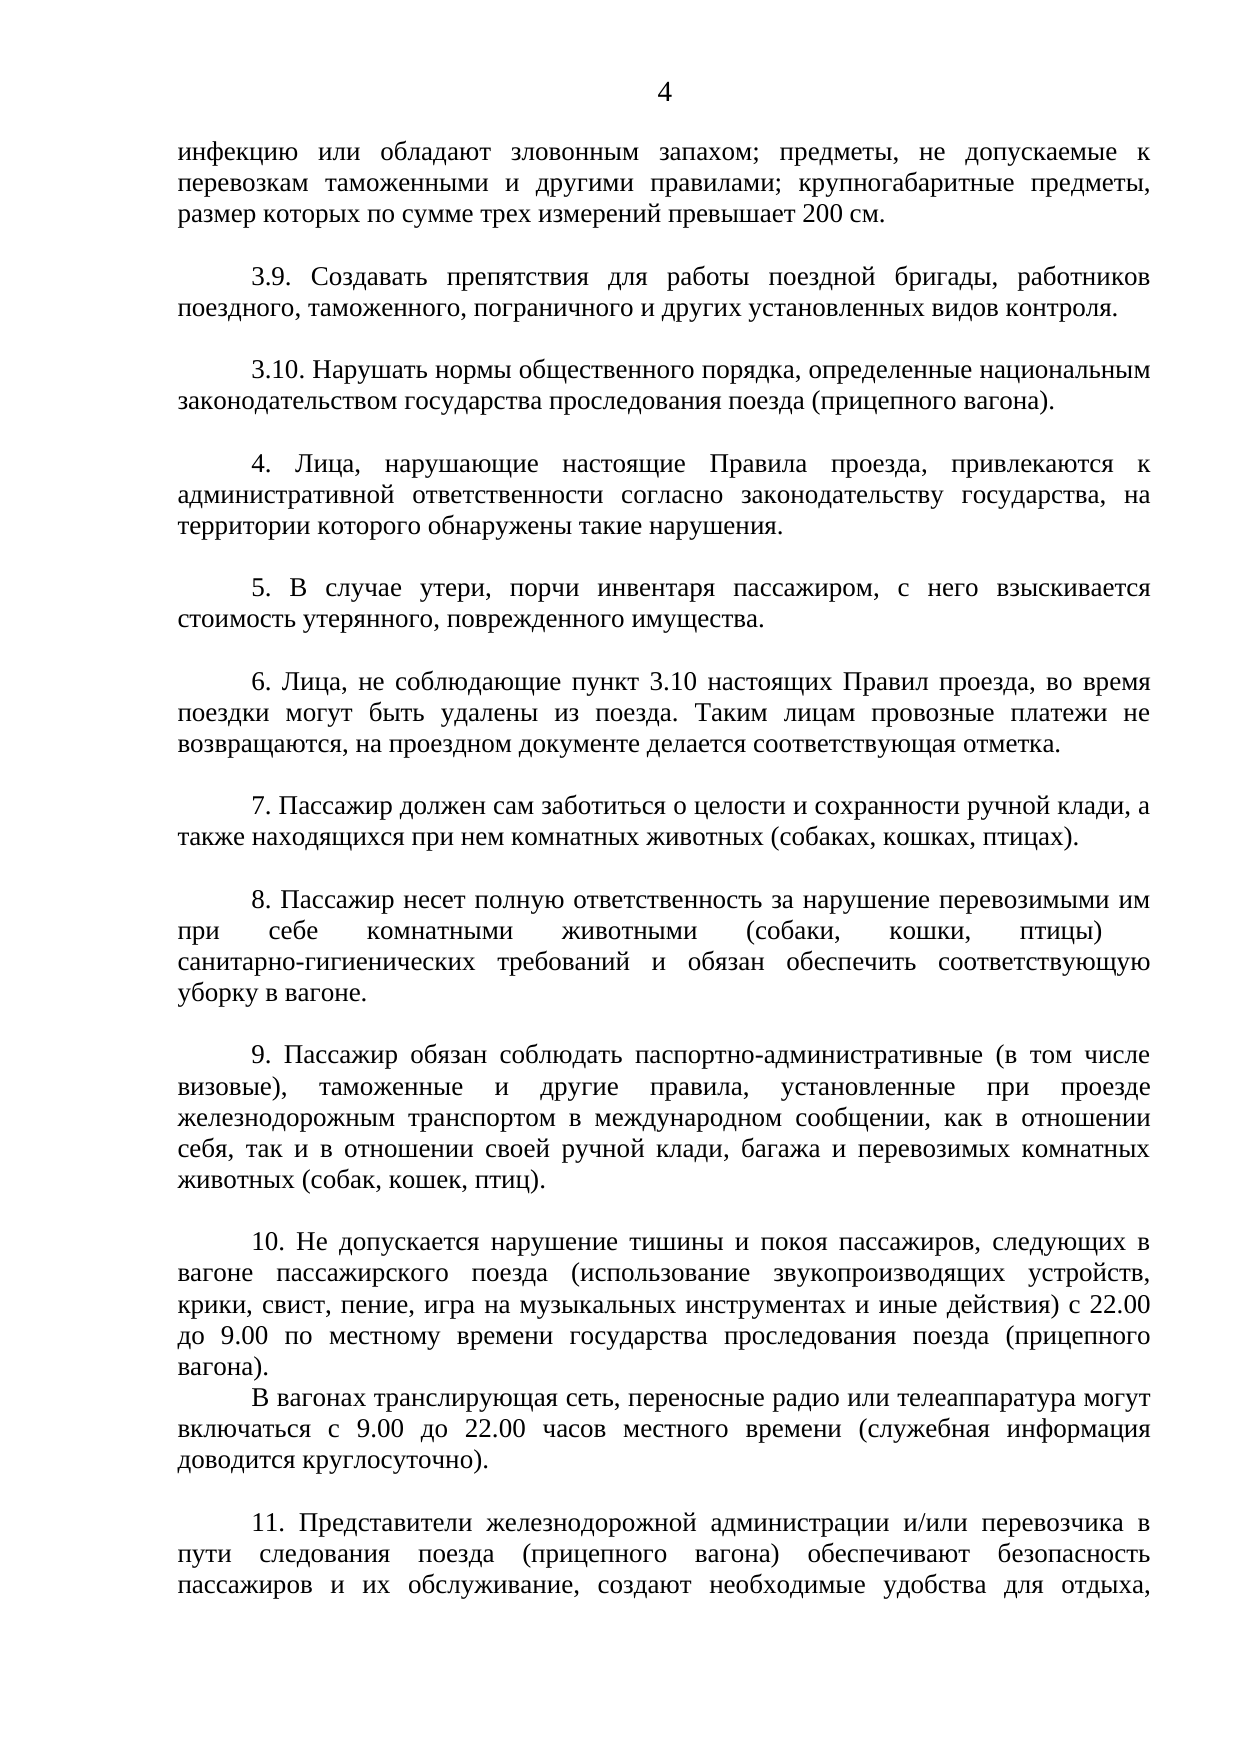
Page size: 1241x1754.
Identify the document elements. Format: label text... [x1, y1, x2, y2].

text 3.9. Создавать препятствия для работы поездной бригады, работников поездного, таможенного, пограничного и других установленных видов контроля. [177, 260, 1152, 322]
text 7. Пассажир должен сам заботиться о целости и сохранности ручной клади, а также находящихся при нем комнатных животных (собаках, кошках, птицах). [177, 789, 1152, 852]
text В вагонах транслирующая сеть, переносные радио или телеаппаратура могут включаться с 9.00 до 22.00 часов местного времени (служебная информация доводится круглосуточно). [177, 1381, 1152, 1474]
text 8. Пассажир несет полную ответственность за нарушение перевозимыми им при себе комнатными животными (собаки, кошки, птицы) санитарно-гигиенических требований и обязан обеспечить соответствующую уборку в вагоне. [177, 883, 1152, 1007]
text 3.10. Нарушать нормы общественного порядка, определенные национальным законодательством государства проследования поезда (прицепного вагона). [177, 353, 1152, 416]
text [177, 1506, 1152, 1599]
text 4. Лица, нарушающие настоящие Правила проезда, привлекаются к административной ответственности согласно законодательству государства, на территории которого обнаружены такие нарушения. [177, 447, 1152, 540]
text 5. В случае утери, порчи инвентаря пассажиром, с него взыскивается стоимость утерянного, поврежденного имущества. [177, 571, 1152, 634]
text 6. Лица, не соблюдающие пункт 3.10 настоящих Правил проезда, во время поездки могут быть удалены из поезда. Таким лицам провозные платежи не возвращаются, на проездном документе делается соответствующая отметка. [177, 665, 1152, 758]
text 10. Не допускается нарушение тишины и покоя пассажиров, следующих в вагоне пассажирского поезда (использование звукопроизводящих устройств, крики, свист, пение, игра на музыкальных инструментах и иные действия) с 22.00 до 9.00 по местному времени государства проследования поезда (прицепного вагона). [177, 1225, 1152, 1381]
text 9. Пассажир обязан соблюдать паспортно-административные (в том числе визовые), таможенные и другие правила, установленные при проезде железнодорожным транспортом в международном сообщении, как в отношении себя, так и в отношении своей ручной клади, багажа и перевозимых комнатных животных (собак, кошек, птиц). [177, 1038, 1152, 1194]
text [177, 135, 1152, 229]
